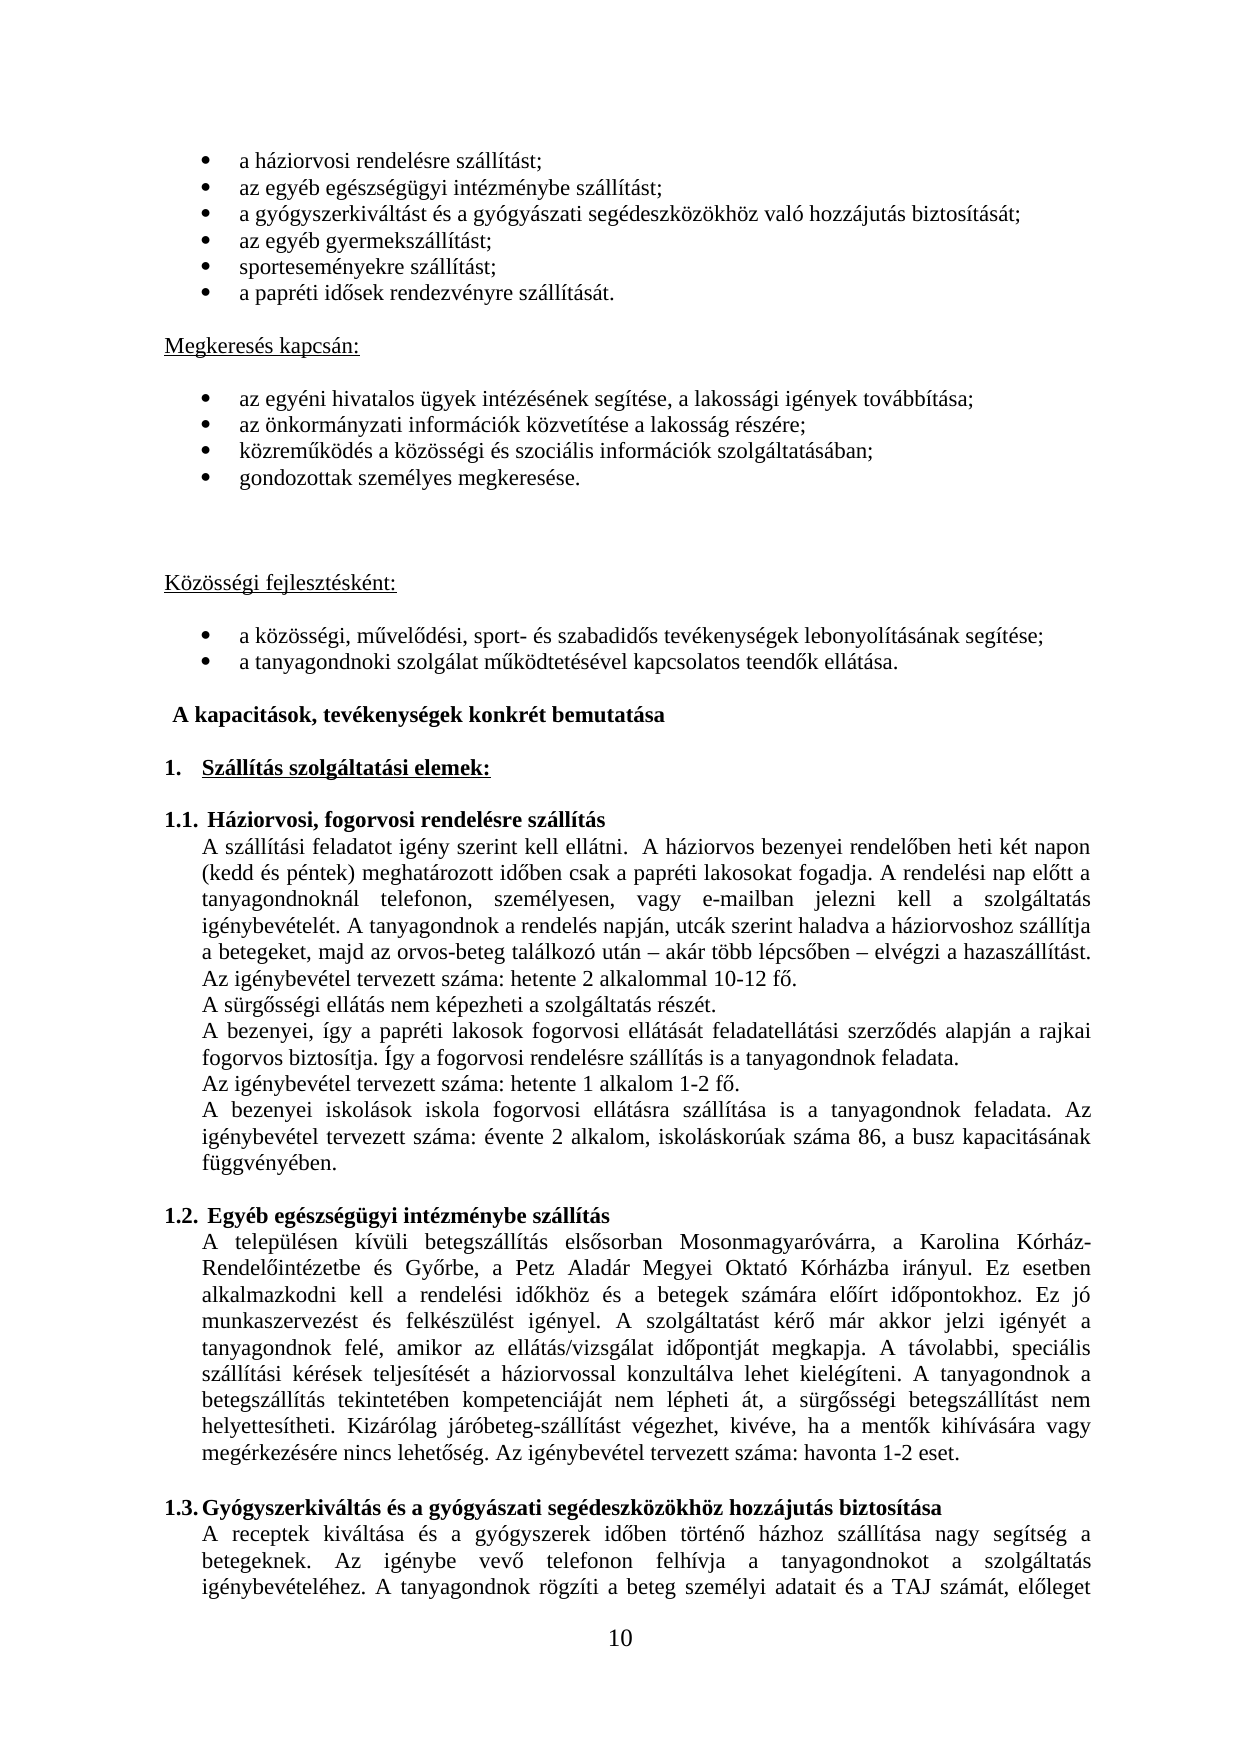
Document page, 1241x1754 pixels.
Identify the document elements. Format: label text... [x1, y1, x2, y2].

list a közösségi, művelődési, sport- és szabadidős tevékenységek lebonyolításának segítése; [202, 622, 1093, 648]
list az önkormányzati információk közvetítése a lakosság részére; [202, 411, 1093, 437]
list Gyógyszerkiváltás és a gyógyászati segédeszközökhöz hozzájutás biztosítása [164, 1494, 1093, 1520]
subtitle A kapacitások, tevékenységek konkrét bemutatása [172, 701, 1093, 727]
list közreműködés a közösségi és szociális információk szolgáltatásában; [202, 437, 1093, 464]
list A bezenyei, így a papréti lakosok fogorvosi ellátását feladatellátási szerződés alapján a rajkai fogorvos biztosítja. Így a fogorvosi rendelésre szállítás is a tanyagondnok feladata. [202, 1017, 1093, 1070]
list Háziorvosi, fogorvosi rendelésre szállítás [164, 806, 1093, 833]
text Megkeresés kapcsán: [164, 332, 1093, 358]
list az egyéb egészségügyi intézménybe szállítást; [202, 174, 1093, 200]
list A sürgősségi ellátás nem képezheti a szolgáltatás részét. [202, 991, 1093, 1017]
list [202, 1520, 1093, 1599]
list a tanyagondnoki szolgálat működtetésével kapcsolatos teendők ellátása. [202, 648, 1093, 675]
list a háziorvosi rendelésre szállítást; [202, 148, 1093, 174]
list sporteseményekre szállítást; [202, 253, 1093, 279]
list A szállítási feladatot igény szerint kell ellátni. A háziorvos bezenyei rendelőben heti két napon (kedd és péntek) meghatározott időben csak a papréti lakosokat fogadja. A rendelési nap előtt a tanyagondnoknál telefonon, személyesen, vagy e-mailban jelezni kell a szolgáltatás igénybevételét. A tanyagondnok a rendelés napján, utcák szerint haladva a háziorvoshoz szállítja a betegeket, majd az orvos-beteg találkozó után – akár több lépcsőben – elvégzi a hazaszállítást. Az igénybevétel tervezett száma: hetente 2 alkalommal 10-12 fő. [202, 833, 1093, 991]
text Közösségi fejlesztésként: [164, 569, 1093, 596]
list Szállítás szolgáltatási elemek: [164, 754, 1093, 780]
list Az igénybevétel tervezett száma: hetente 1 alkalom 1-2 fő. [202, 1070, 1093, 1096]
list Egyéb egészségügyi intézménybe szállítás [164, 1202, 1093, 1228]
list gondozottak személyes megkeresése. [202, 464, 1093, 490]
list az egyéb gyermekszállítást; [202, 227, 1093, 253]
list A településen kívüli betegszállítás elsősorban Mosonmagyaróvárra, a Karolina Kórház-Rendelőintézetbe és Győrbe, a Petz Aladár Megyei Oktató Kórházba irányul. Ez esetben alkalmazkodni kell a rendelési időkhöz és a betegek számára előírt időpontokhoz. Ez jó munkaszervezést és felkészülést igényel. A szolgáltatást kérő már akkor jelzi igényét a tanyagondnok felé, amikor az ellátás/vizsgálat időpontját megkapja. A távolabbi, speciális szállítási kérések teljesítését a háziorvossal konzultálva lehet kielégíteni. A tanyagondnok a betegszállítás tekintetében kompetenciáját nem lépheti át, a sürgősségi betegszállítást nem helyettesítheti. Kizárólag járóbeteg-szállítást végezhet, kivéve, ha a mentők kihívására vagy megérkezésére nincs lehetőség. Az igénybevétel tervezett száma: havonta 1-2 eset. [202, 1228, 1093, 1494]
list az egyéni hivatalos ügyek intézésének segítése, a lakossági igények továbbítása; [202, 385, 1093, 411]
list a papréti idősek rendezvényre szállítását. [202, 279, 1093, 306]
list A bezenyei iskolások iskola fogorvosi ellátásra szállítása is a tanyagondnok feladata. Az igénybevétel tervezett száma: évente 2 alkalom, iskoláskorúak száma 86, a busz kapacitásának függvényében. [202, 1096, 1093, 1175]
list a gyógyszerkiváltást és a gyógyászati segédeszközökhöz való hozzájutás biztosítását; [202, 200, 1093, 227]
